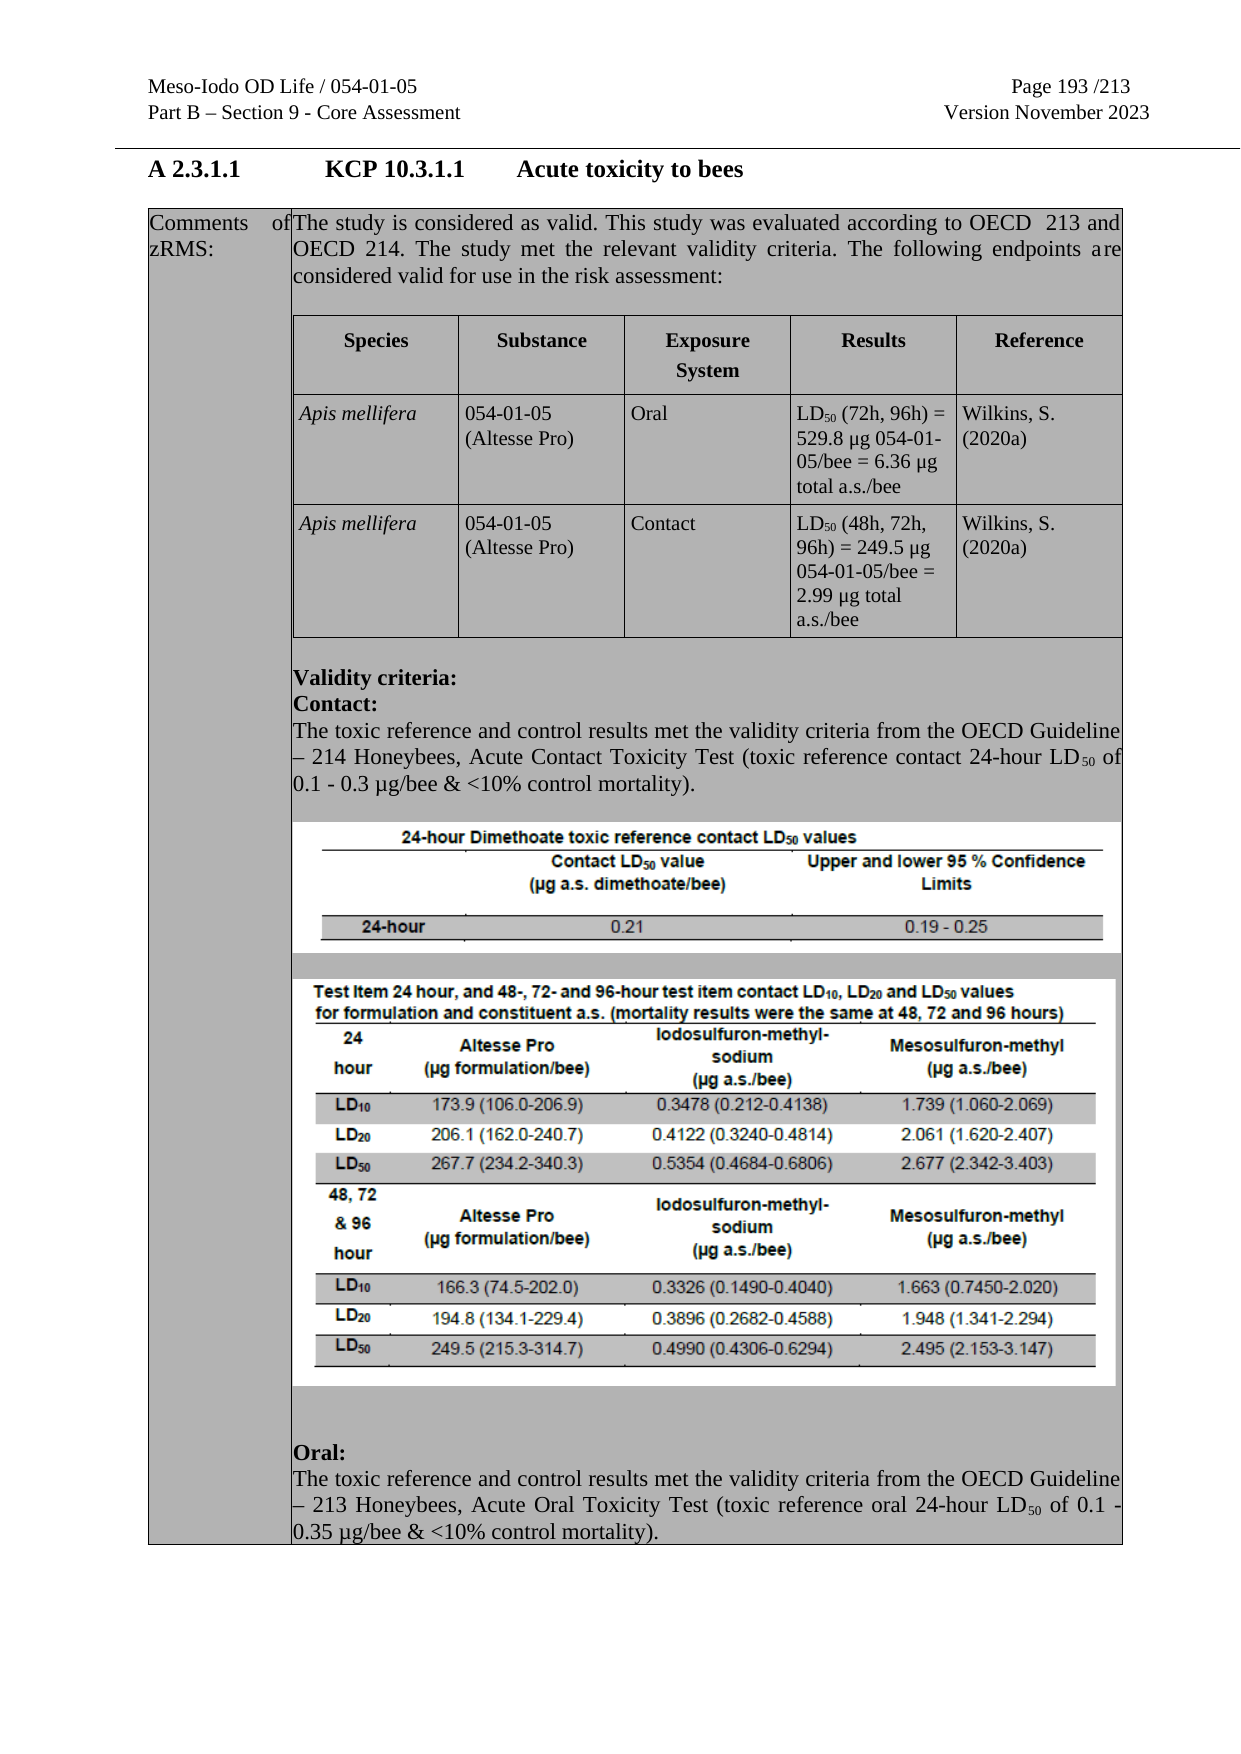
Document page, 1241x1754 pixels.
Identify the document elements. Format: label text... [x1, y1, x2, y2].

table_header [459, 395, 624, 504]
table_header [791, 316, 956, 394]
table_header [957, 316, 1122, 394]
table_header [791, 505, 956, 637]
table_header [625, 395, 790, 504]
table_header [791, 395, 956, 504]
picture [292, 979, 1116, 1386]
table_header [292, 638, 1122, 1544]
text KCP 10.3.1.1 Acute toxicity to bees [148, 154, 1122, 183]
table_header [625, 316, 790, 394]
picture [292, 822, 1121, 953]
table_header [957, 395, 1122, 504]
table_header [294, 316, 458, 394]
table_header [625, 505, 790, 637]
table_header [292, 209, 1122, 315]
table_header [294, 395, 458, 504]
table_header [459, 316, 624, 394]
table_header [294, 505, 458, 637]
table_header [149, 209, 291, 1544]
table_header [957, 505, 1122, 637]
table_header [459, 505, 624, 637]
